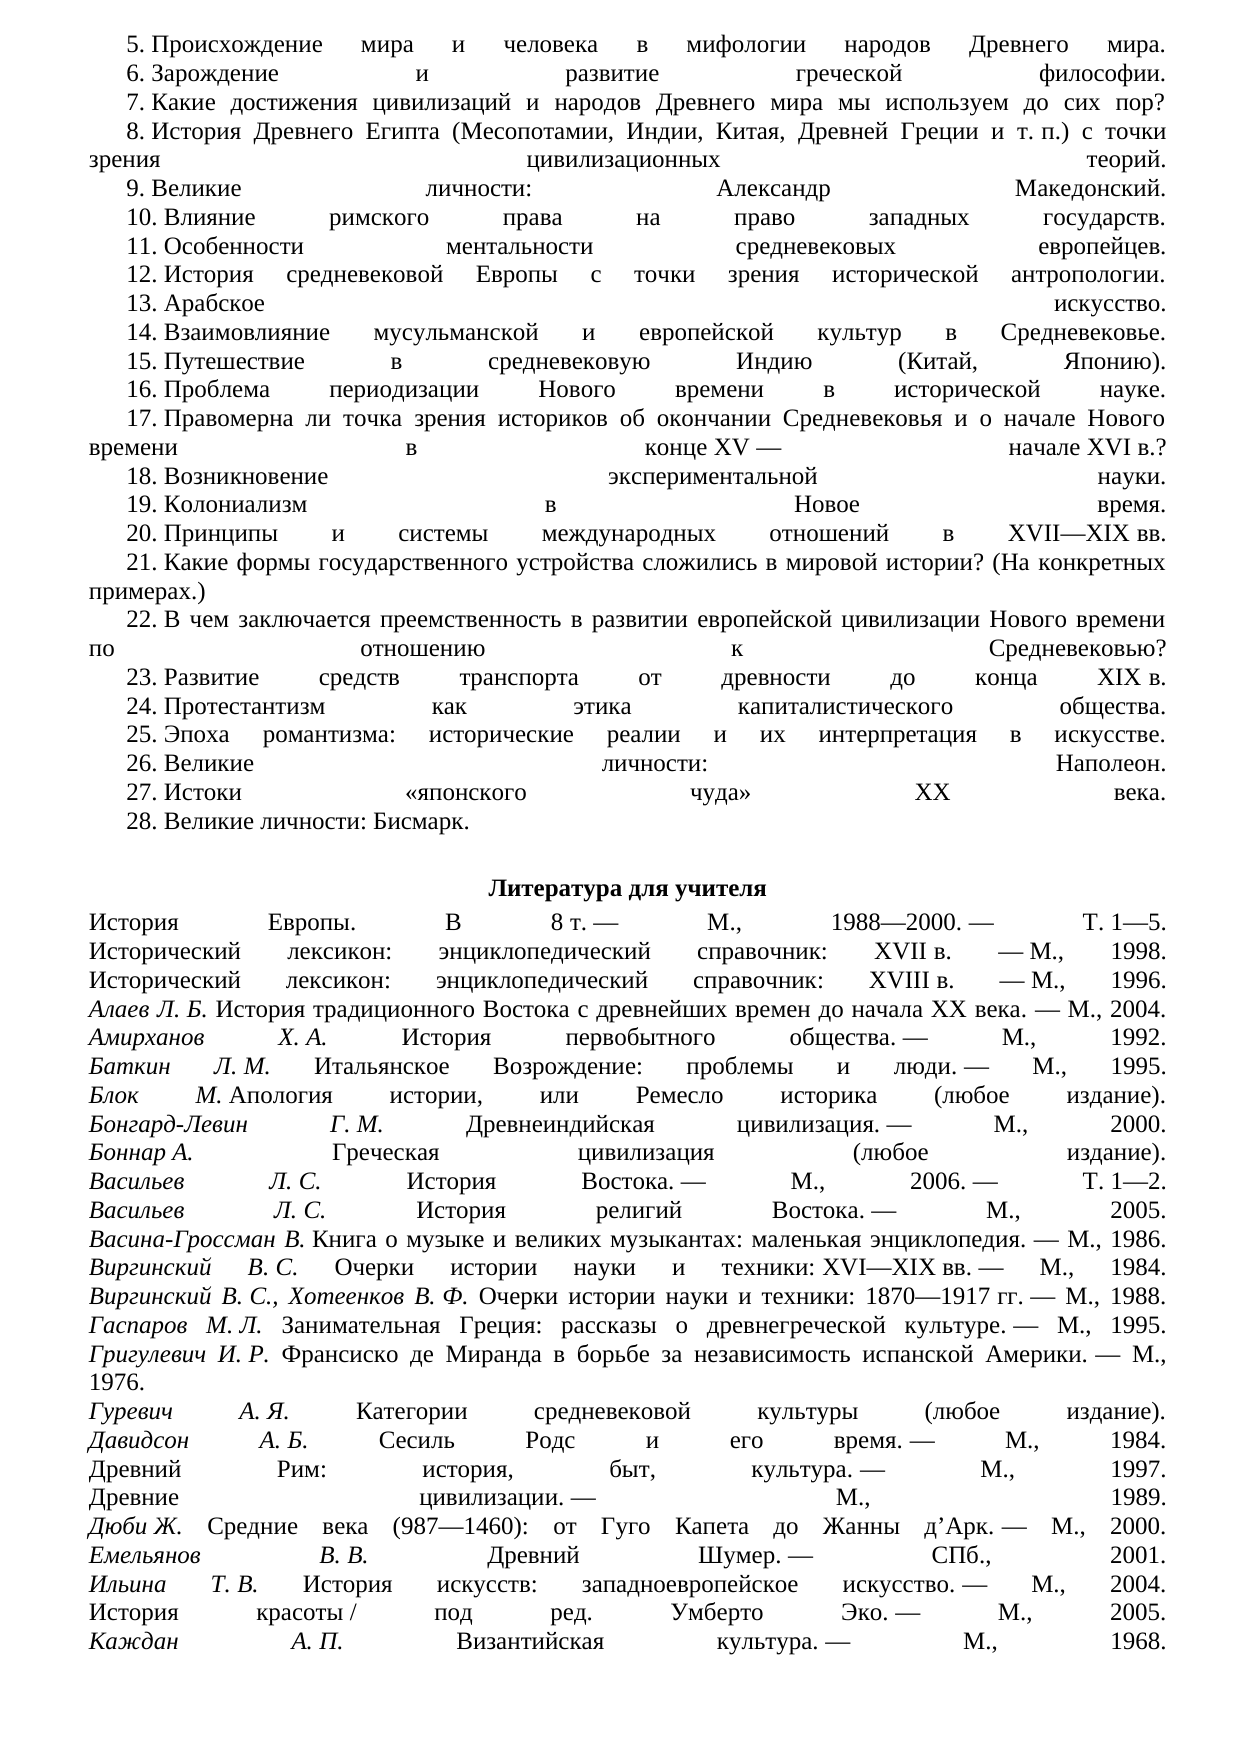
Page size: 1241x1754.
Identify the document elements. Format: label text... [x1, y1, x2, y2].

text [89, 907, 1167, 1655]
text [89, 29, 1167, 834]
text Литература для учителя [89, 873, 1167, 902]
